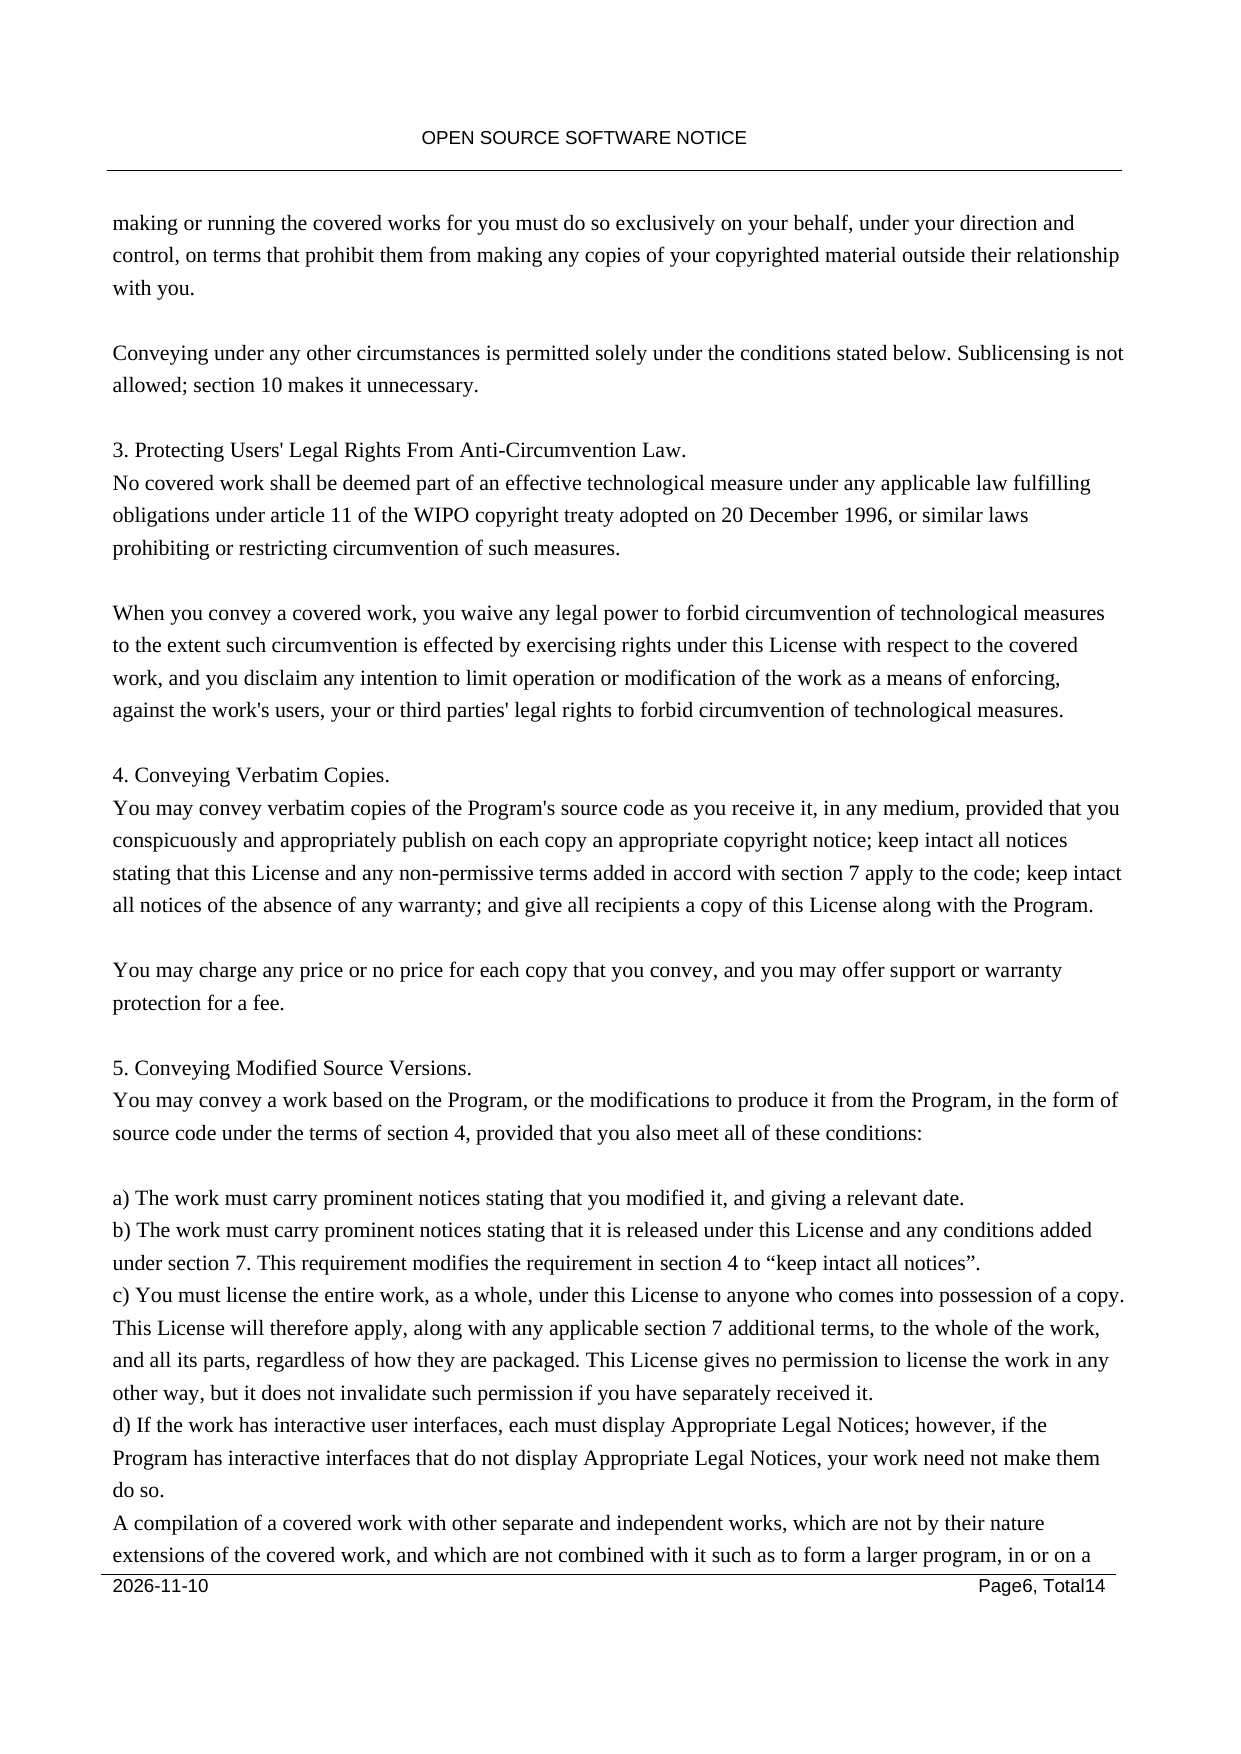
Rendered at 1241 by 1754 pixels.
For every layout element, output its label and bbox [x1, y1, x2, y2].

text [112, 206, 1128, 1571]
